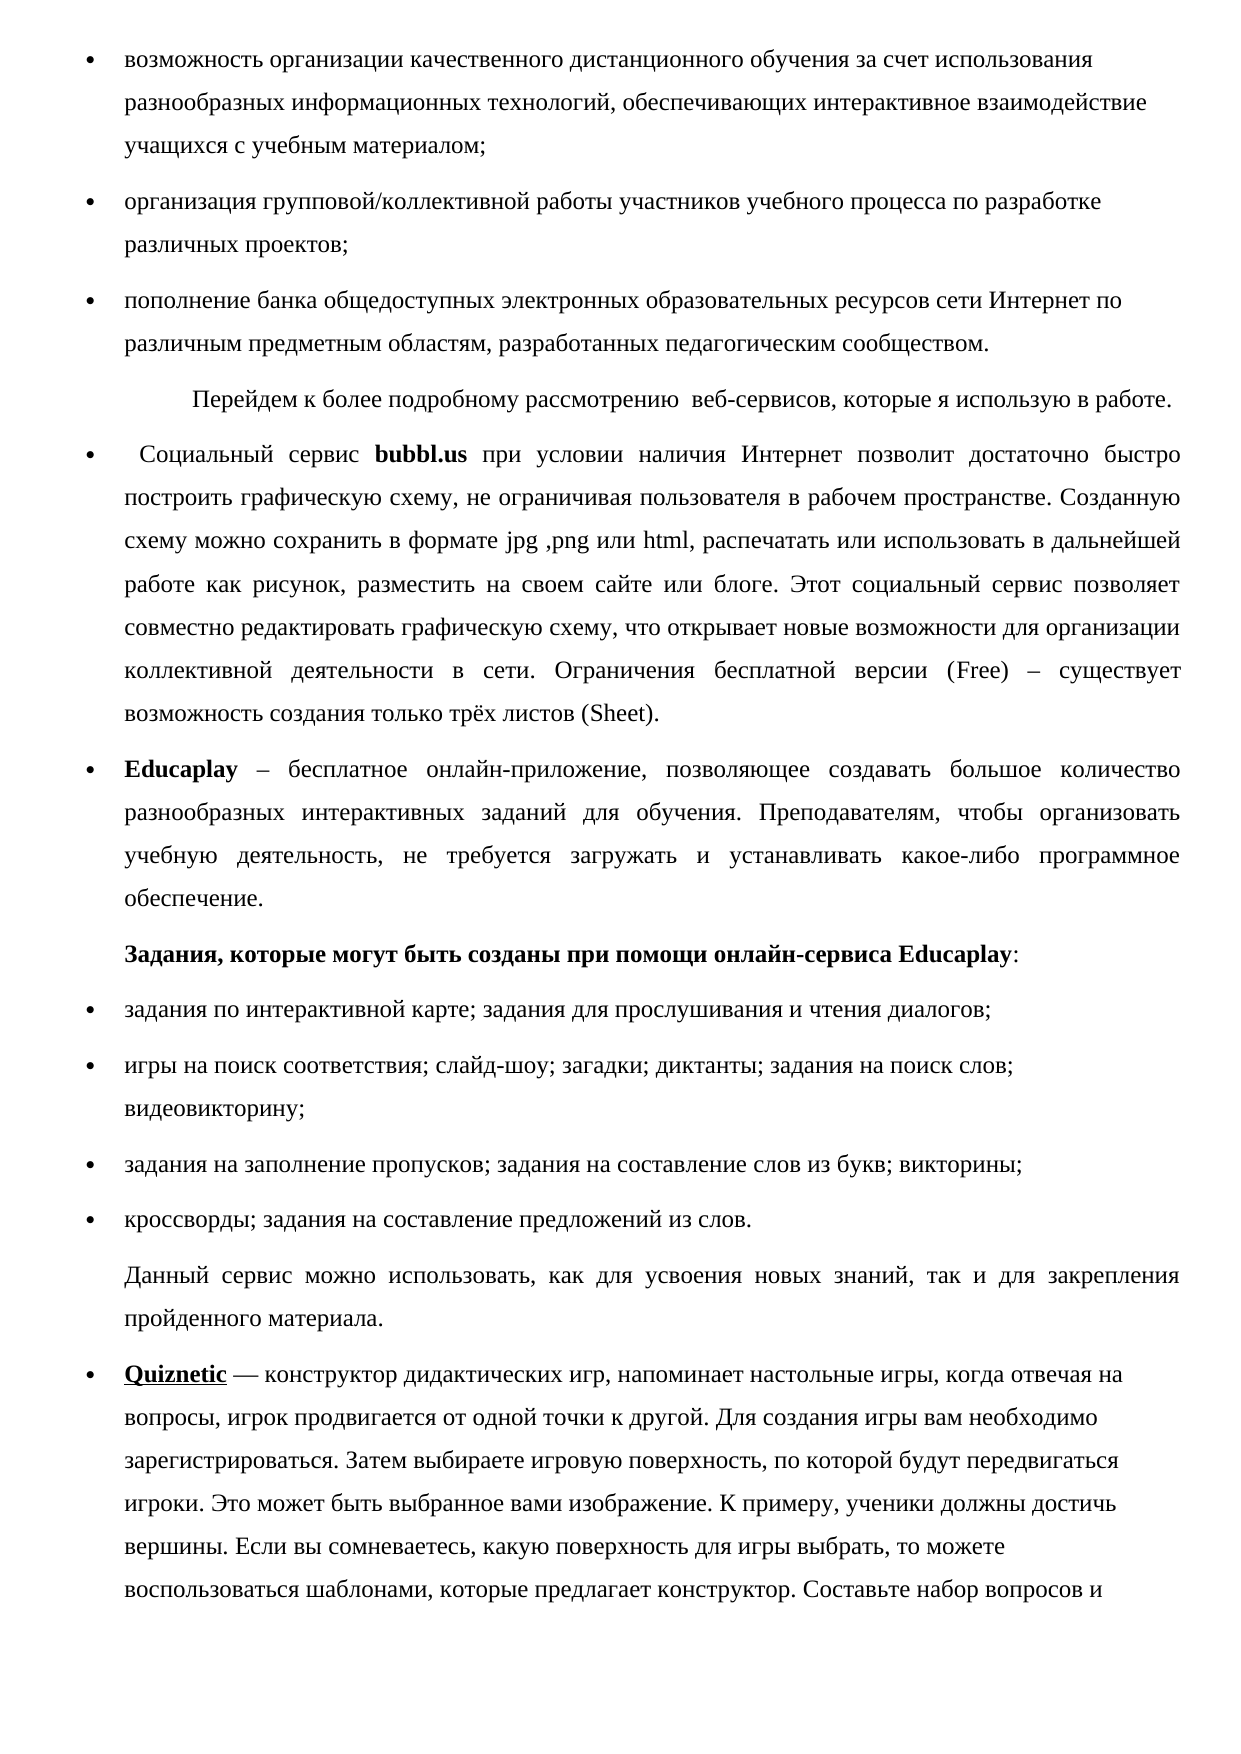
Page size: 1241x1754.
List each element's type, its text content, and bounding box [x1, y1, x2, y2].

text Перейдем к более подробному рассмотрению веб-сервисов, которые я использую в работе. [124, 384, 1181, 412]
list пополнение банка общедоступных электронных образовательных ресурсов сети Интернет по различным предметным областям, разработанных педагогическим сообществом. [87, 285, 1181, 357]
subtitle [87, 1359, 1181, 1603]
list игры на поиск соответствия; слайд-шоу; загадки; диктанты; задания на поиск слов; видеовикторину; [87, 1050, 1181, 1122]
list Educaplay – бесплатное онлайн-приложение, позволяющее создавать большое количество разнообразных интерактивных заданий для обучения. Преподавателям, чтобы организовать учебную деятельность, не требуется загружать и устанавливать какое-либо программное обеспечение. [87, 754, 1181, 912]
list задания по интерактивной карте; задания для прослушивания и чтения диалогов; [87, 994, 1181, 1023]
list Социальный сервис bubbl.us при условии наличия Интернет позволит достаточно быстро построить графическую схему, не ограничивая пользователя в рабочем пространстве. Созданную схему можно сохранить в формате jpg ,png или html, распечатать или использовать в дальнейшей работе как рисунок, разместить на своем сайте или блоге. Этот социальный сервис позволяет совместно редактировать графическую схему, что открывает новые возможности для организации коллективной деятельности в сети. Ограничения бесплатной версии (Free) – существует возможность создания только трёх листов (Sheet). [87, 439, 1181, 727]
list кроссворды; задания на составление предложений из слов. [87, 1204, 1181, 1233]
list возможность организации качественного дистанционного обучения за счет использования разнообразных информационных технологий, обеспечивающих интерактивное взаимодействие учащихся с учебным материалом; [87, 44, 1181, 159]
list задания на заполнение пропусков; задания на составление слов из букв; викторины; [87, 1149, 1181, 1177]
list организация групповой/коллективной работы участников учебного процесса по разработке различных проектов; [87, 186, 1181, 258]
text Данный сервис можно использовать, как для усвоения новых знаний, так и для закрепления пройденного материала. [124, 1260, 1181, 1332]
text Задания, которые могут быть созданы при помощи онлайн-сервиса Educaplay: [124, 939, 1181, 967]
